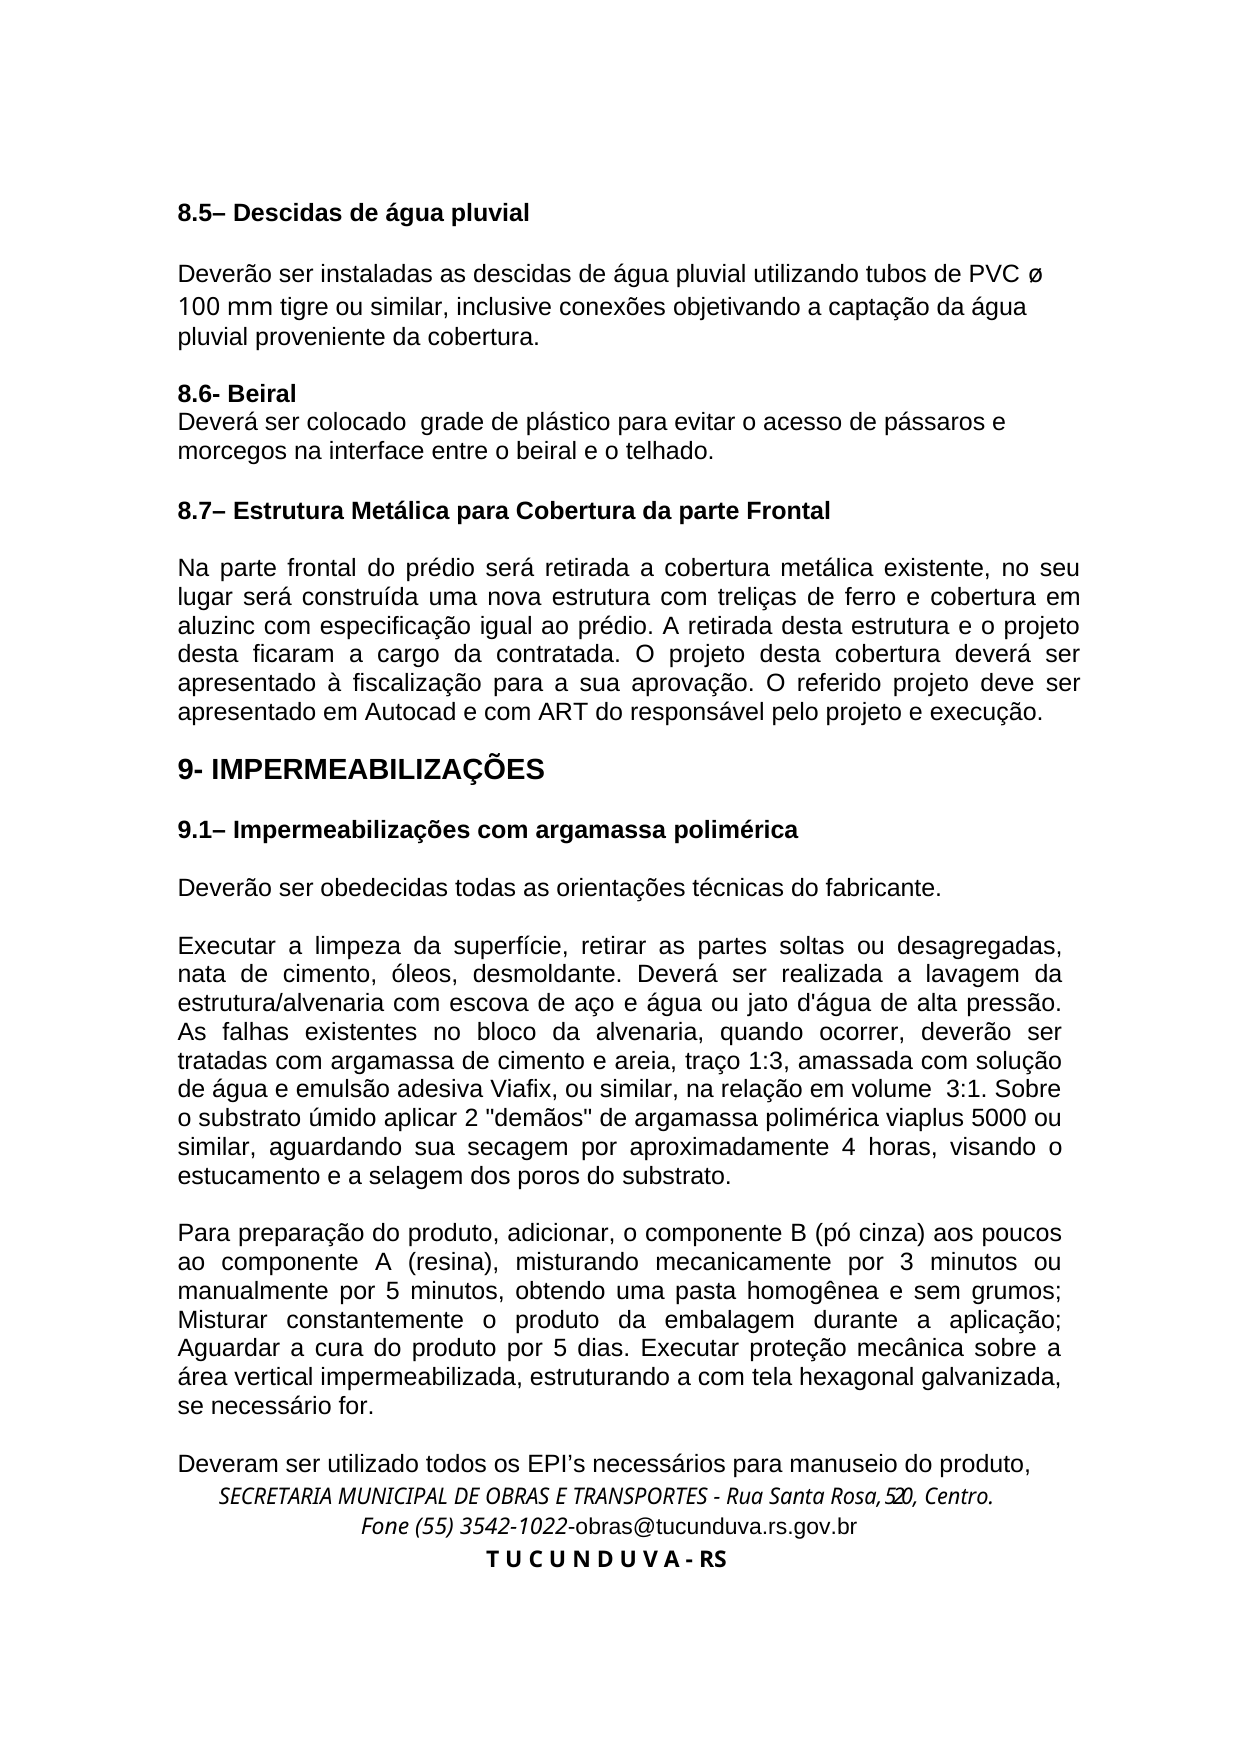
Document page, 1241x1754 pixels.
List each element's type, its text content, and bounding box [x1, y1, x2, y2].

text Deverá ser colocado grade de plástico para evitar o acesso de pássaros e morcegos na interface entre o beiral e o telhado. [177, 408, 1061, 464]
text Deverão ser obedecidas todas as orientações técnicas do fabricante. [177, 873, 1082, 901]
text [177, 1449, 1082, 1478]
subtitle 9- IMPERMEABILIZAÇÕES [177, 752, 1082, 786]
text Executar a limpeza da superfície, retirar as partes soltas ou desagregadas, nata de cimento, óleos, desmoldante. Deverá ser realizada a lavagem da estrutura/alvenaria com escova de aço e água ou jato d'água de alta pressão. As falhas existentes no bloco da alvenaria, quando ocorrer, deverão ser tratadas com argamassa de cimento e areia, traço 1:3, amassada com solução de água e emulsão adesiva Viafix, ou similar, na relação em volume 3:1. Sobre o substrato úmido aplicar 2 "demãos" de argamassa polimérica viaplus 5000 ou similar, aguardando sua secagem por aproximadamente 4 horas, visando o estucamento e a selagem dos poros do substrato. [177, 931, 1064, 1189]
subtitle 8.5– Descidas de água pluvial [177, 198, 1082, 227]
subtitle 9.1– Impermeabilizações com argamassa polimérica [177, 814, 1082, 843]
subtitle 8.6- Beiral [177, 379, 1082, 408]
subtitle 8.7– Estrutura Metálica para Cobertura da parte Frontal [177, 496, 1082, 524]
text Para preparação do produto, adicionar, o componente B (pó cinza) aos poucos ao componente A (resina), misturando mecanicamente por 3 minutos ou manualmente por 5 minutos, obtendo uma pasta homogênea e sem grumos; Misturar constantemente o produto da embalagem durante a aplicação; Aguardar a cura do produto por 5 dias. Executar proteção mecânica sobre a área vertical impermeabilizada, estruturando a com tela hexagonal galvanizada, se necessário for. [177, 1218, 1063, 1420]
text Deverão ser instaladas as descidas de água pluvial utilizando tubos de PVC ø 100 mm tigre ou similar, inclusive conexões objetivando a captação da água pluvial proveniente da cobertura. [177, 256, 1061, 351]
subtitle Na parte frontal do prédio será retirada a cobertura metálica existente, no seu lugar será construída uma nova estrutura com treliças de ferro e cobertura em aluzinc com especificação igual ao prédio. A retirada desta estrutura e o projeto desta ficaram a cargo da contratada. O projeto desta cobertura deverá ser apresentado à fiscalização para a sua aprovação. O referido projeto deve ser apresentado em Autocad e com ART do responsável pelo projeto e execução. [177, 553, 1082, 726]
